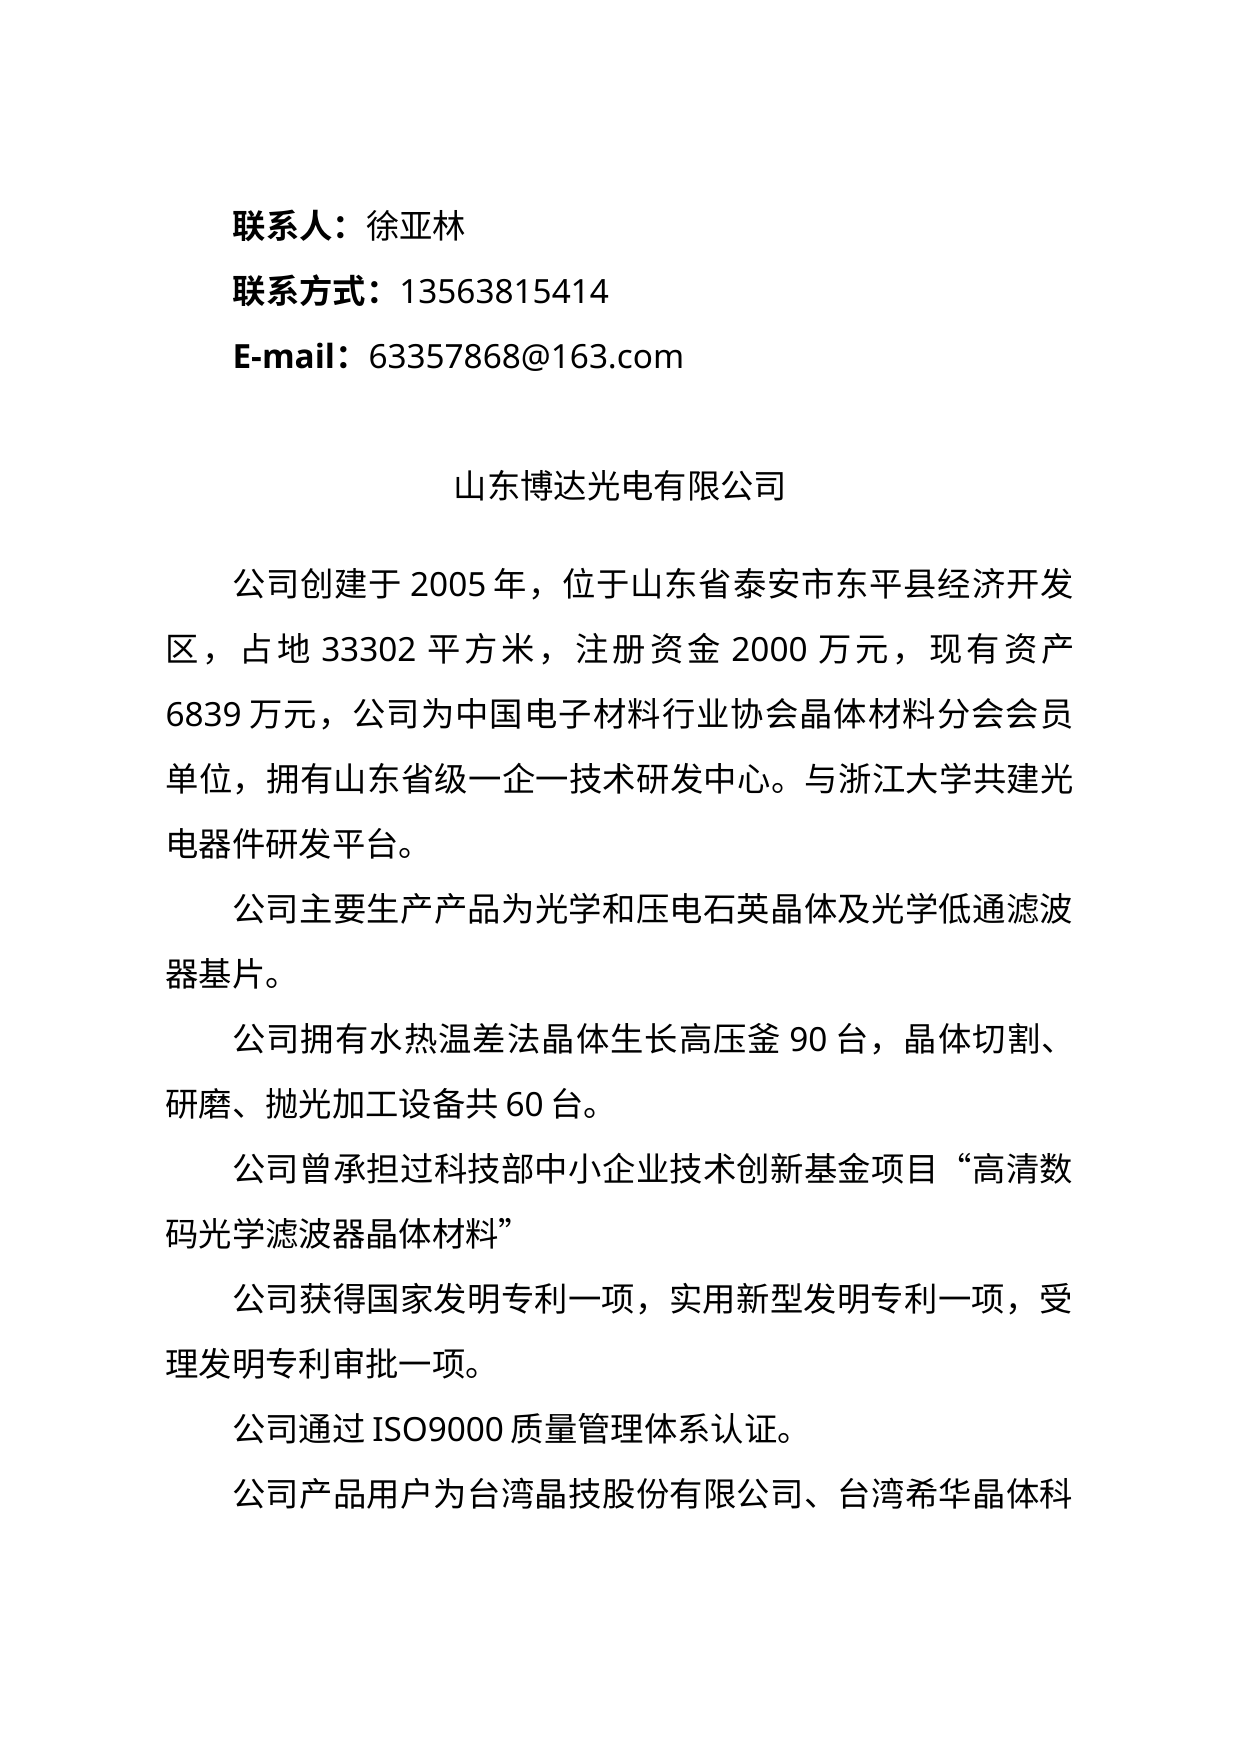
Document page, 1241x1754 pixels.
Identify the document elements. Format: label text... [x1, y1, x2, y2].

text 联系人：徐亚林 [165, 192, 1075, 257]
text E-mail：63357868@163.com [165, 322, 1075, 387]
text 山东博达光电有限公司 [165, 452, 1075, 517]
text 公司曾承担过科技部中小企业技术创新基金项目“高清数码光学滤波器晶体材料” [165, 1134, 1075, 1264]
text 公司获得国家发明专利一项，实用新型发明专利一项，受理发明专利审批一项。 [165, 1264, 1075, 1394]
text 联系方式：13563815414 [165, 257, 1075, 322]
text 公司主要生产产品为光学和压电石英晶体及光学低通滤波器基片。 [165, 874, 1075, 1004]
text 公司创建于2005年，位于山东省泰安市东平县经济开发区，占地33302平方米，注册资金2000万元，现有资产6839万元，公司为中国电子材料行业协会晶体材料分会会员单位，拥有山东省级一企一技术研发中心。与浙江大学共建光电器件研发平台。 [165, 549, 1075, 874]
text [165, 1459, 1075, 1524]
text 公司拥有水热温差法晶体生长高压釜90台，晶体切割、研磨、抛光加工设备共60台。 [165, 1004, 1075, 1134]
text 公司通过ISO9000质量管理体系认证。 [165, 1394, 1075, 1459]
